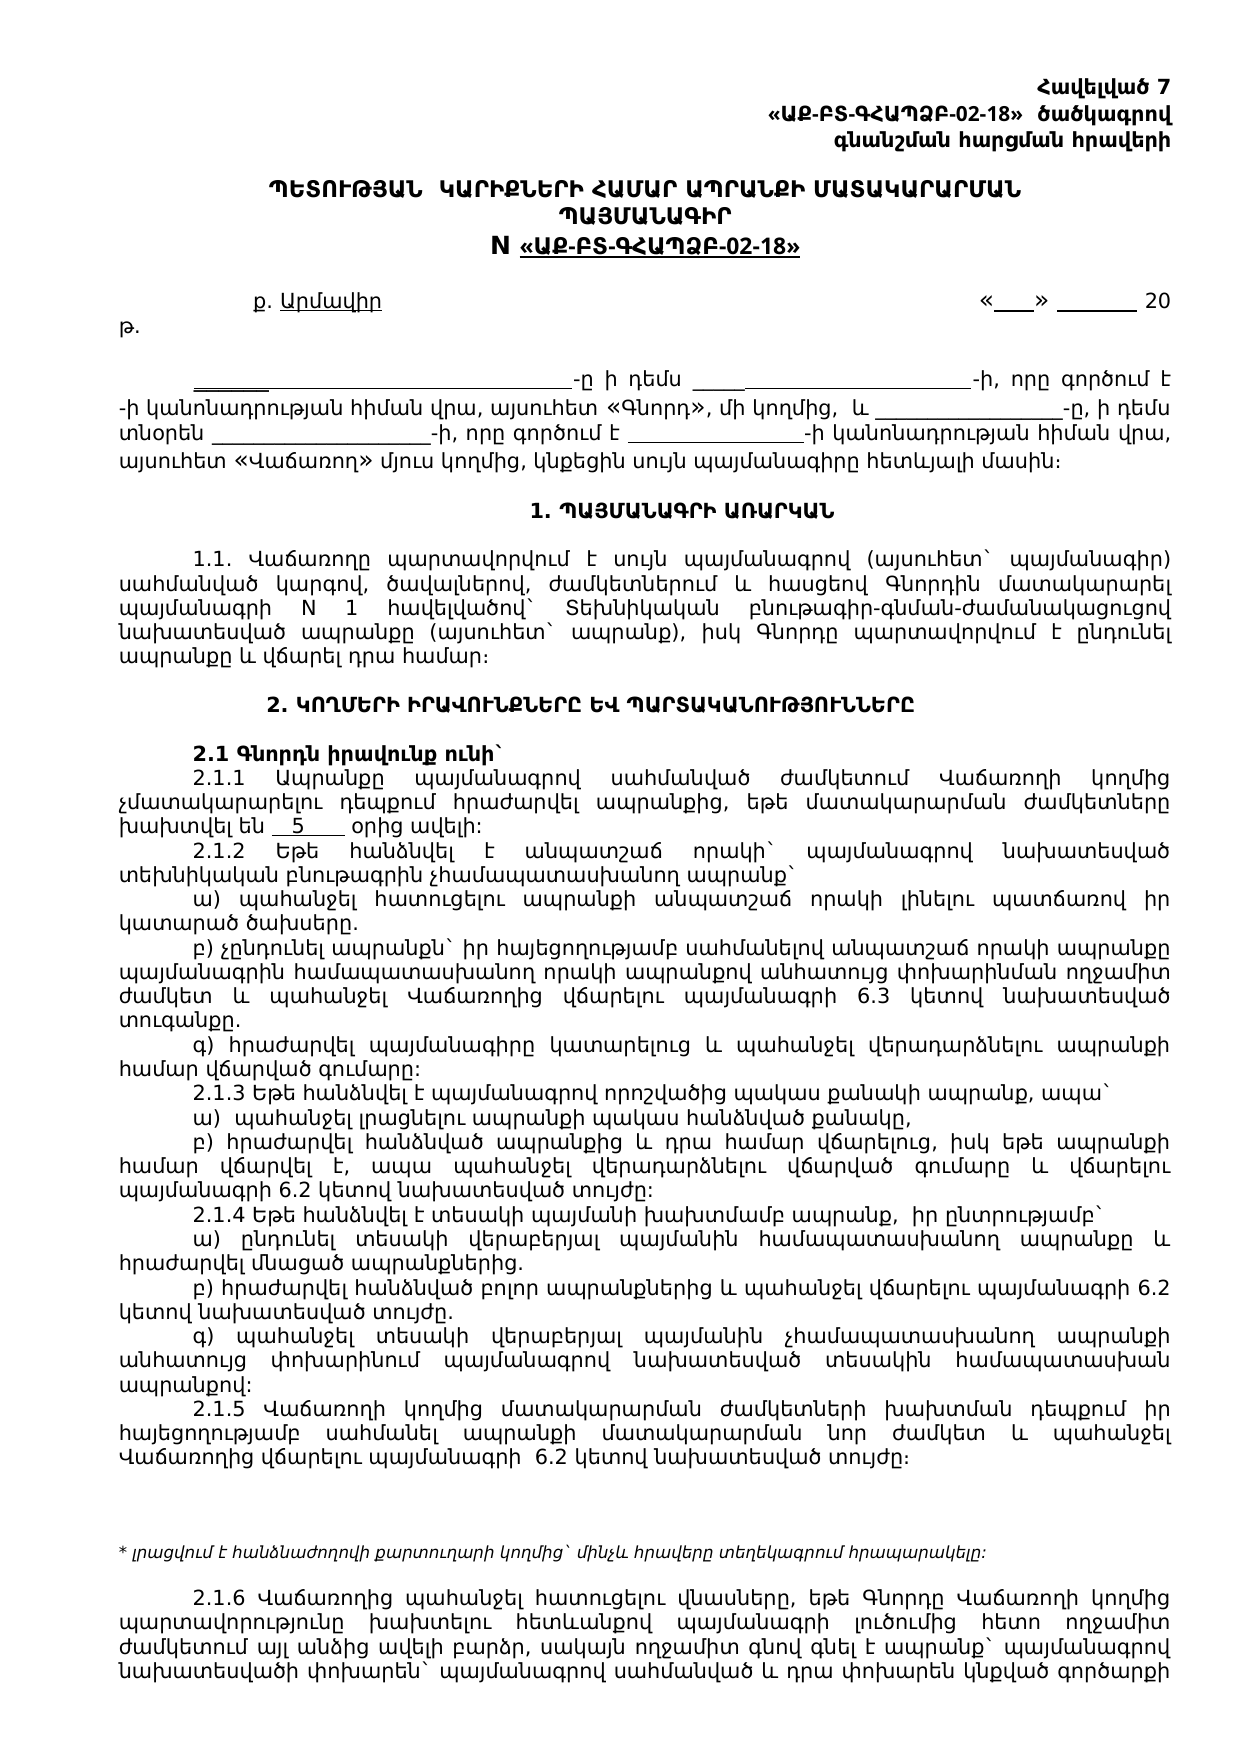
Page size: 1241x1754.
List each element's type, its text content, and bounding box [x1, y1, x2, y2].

text «ԱՔ-ԲՏ-ԳՀԱՊՁԲ-02-18» ծածկագրով [118, 99, 1171, 128]
text * լրացվում է հանձնաժողովի քարտուղարի կողմից` մինչև հրավերը տեղեկագրում հրապարակելը: [118, 1542, 1171, 1562]
text գ) հրաժարվել պայմանագիրը կատարելուց և պահանջել վերադարձնելու ապրանքի համար վճարված գումարը: [118, 1033, 1171, 1081]
text 2. ԿՈՂՄԵՐԻ ԻՐԱՎՈՒՆՔՆԵՐԸ ԵՎ ՊԱՐՏԱԿԱՆՈՒԹՅՈՒՆՆԵՐԸ [118, 693, 1171, 717]
text 2.1.5 Վաճառողի կողմից մատակարարման ժամկետների խախտման դեպքում իր հայեցողությամբ սահմանել ապրանքի մատակարարման նոր ժամկետ և պահանջել Վաճառողից վճարելու պայմանագրի 6.2 կետով նախատեսված տույժը։ [118, 1397, 1171, 1470]
text գ) պահանջել տեսակի վերաբերյալ պայմանին չհամապատասխանող ապրանքի անհատույց փոխարինում պայմանագրով նախատեսված տեսակին համապատասխան ապրանքով: [118, 1324, 1171, 1397]
text 2.1.1 Ապրանքը պայմանագրով սահմանված ժամկետում Վաճառողի կողմից չմատակարարելու դեպքում հրաժարվել ապրանքից, եթե մատակարարման ժամկետները խախտվել են 5 օրից ավելի: [118, 766, 1171, 839]
text ՊԱՅՄԱՆԱԳԻՐ [104, 203, 1171, 229]
text 1.1. Վաճառողը պարտավորվում է սույն պայմանագրով (այսուհետ` պայմանագիր) սահմանված կարգով, ծավալներով, ժամկետներում և հասցեով Գնորդին մատակարարել պայմանագրի N 1 հավելվածով` Տեխնիկական բնութագիր-գնման-ժամանակացուցով նախատեսված ապրանքը (այսուհետ` ապրանք), իսկ Գնորդը պարտավորվում է ընդունել ապրանքը և վճարել դրա համար։ [118, 547, 1171, 669]
text բ) հրաժարվել հանձնված բոլոր ապրանքներից և պահանջել վճարելու պայմանագրի 6.2 կետով նախատեսված տույժը. [118, 1276, 1171, 1324]
text գնանշման հարցման հրավերի [118, 128, 1171, 152]
text ա) պահանջել լրացնելու ապրանքի պակաս հանձնված քանակը, [118, 1106, 1171, 1130]
text Հավելված 7 [118, 75, 1171, 99]
text բ) հրաժարվել հանձնված ապրանքից և դրա համար վճարելուց, իսկ եթե ապրանքի համար վճարվել է, ապա պահանջել վերադարձնելու վճարված գումարը և վճարելու պայմանագրի 6.2 կետով նախատեսված տույժը: [118, 1130, 1171, 1203]
text ______ -ը ի դեմս _____ -ի, որը գործում է -ի կանոնադրության հիման վրա, այսուհետ «Գնորդ», մի կողմից, և __________________-ը, ի դեմս տնօրեն _____________________-ի, որը գործում է -ի կանոնադրության հիման վրա, այսուհետ «Վաճառող» մյուս կողմից, կնքեցին սույն պայմանագիրը հետևյալի մասին։ [118, 363, 1171, 474]
text ա) ընդունել տեսակի վերաբերյալ պայմանին համապատասխանող ապրանքը և հրաժարվել մնացած ապրանքներից. [118, 1227, 1171, 1276]
text 2.1.2 Եթե հանձնվել է անպատշաճ որակի` պայմանագրով նախատեսված տեխնիկական բնութագրին չհամապատասխանող ապրանք` [118, 839, 1171, 887]
text N «ԱՔ-ԲՏ-ԳՀԱՊՁԲ-02-18» [104, 229, 1171, 261]
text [118, 1586, 1171, 1683]
text ք. Արմավիր « » 20 թ. [118, 285, 1171, 338]
text 2.1 Գնորդն իրավունք ունի` [118, 742, 1171, 766]
text ՊԵՏՈՒԹՅԱՆ ԿԱՐԻՔՆԵՐԻ ՀԱՄԱՐ ԱՊՐԱՆՔԻ ՄԱՏԱԿԱՐԱՐՄԱՆ [104, 176, 1171, 203]
text 2.1.4 Եթե հանձնվել է տեսակի պայմանի խախտմամբ ապրանք, իր ընտրությամբ` [118, 1203, 1171, 1227]
text 2.1.3 Եթե հանձնվել է պայմանագրով որոշվածից պակաս քանակի ապրանք, ապա` [118, 1081, 1171, 1106]
text բ) չընդունել ապրանքն` իր հայեցողությամբ սահմանելով անպատշաճ որակի ապրանքը պայմանագրին համապատասխանող որակի ապրանքով անհատույց փոխարինման ողջամիտ ժամկետ և պահանջել Վաճառողից վճարելու պայմանագրի 6.3 կետով նախատեսված տուգանքը. [118, 936, 1171, 1033]
text 1. ՊԱՅՄԱՆԱԳՐԻ ԱՌԱՐԿԱՆ [118, 499, 1171, 523]
text ա) պահանջել հատուցելու ապրանքի անպատշաճ որակի լինելու պատճառով իր կատարած ծախսերը. [118, 887, 1171, 936]
